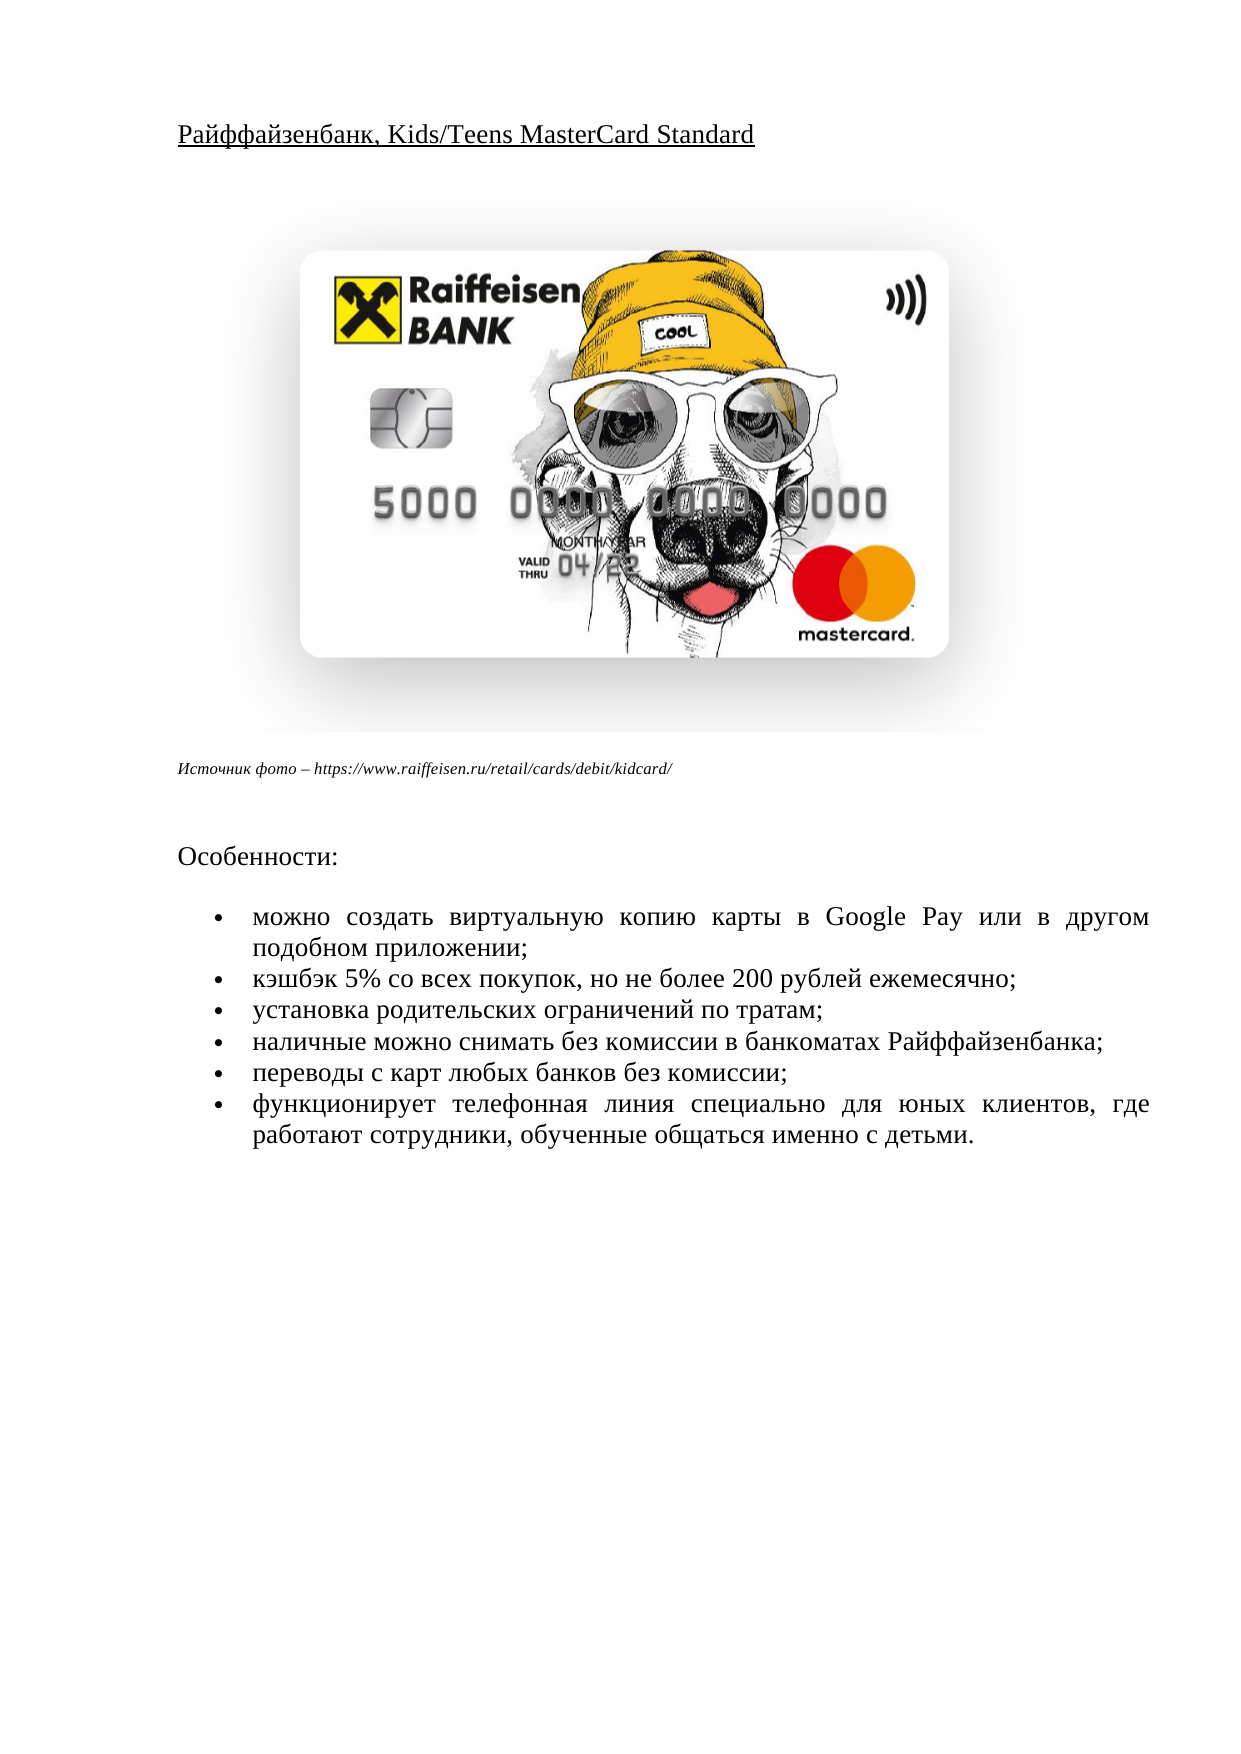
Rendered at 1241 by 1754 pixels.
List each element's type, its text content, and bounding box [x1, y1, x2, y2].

list переводы с карт любых банков без комиссии; [215, 1056, 1152, 1087]
list кэшбэк 5% со всех покупок, но не более 200 рублей ежемесячно; [215, 962, 1152, 993]
list установка родительских ограничений по тратам; [215, 993, 1152, 1024]
subtitle Райффайзенбанк, Kids/Teens MasterCard Standard [177, 118, 1152, 149]
list можно создать виртуальную копию карты в Google Pay или в другом подобном приложении; [215, 900, 1152, 962]
picture [177, 153, 1105, 732]
list наличные можно снимать без комиссии в банкоматах Райффайзенбанка; [215, 1024, 1152, 1056]
list функционирует телефонная линия специально для юных клиентов, где работают сотрудники, обученные общаться именно с детьми. [215, 1087, 1152, 1149]
subtitle Источник фото – https://www.raiffeisen.ru/retail/cards/debit/kidcard/ [177, 759, 1152, 778]
text Особенности: [177, 840, 1152, 871]
